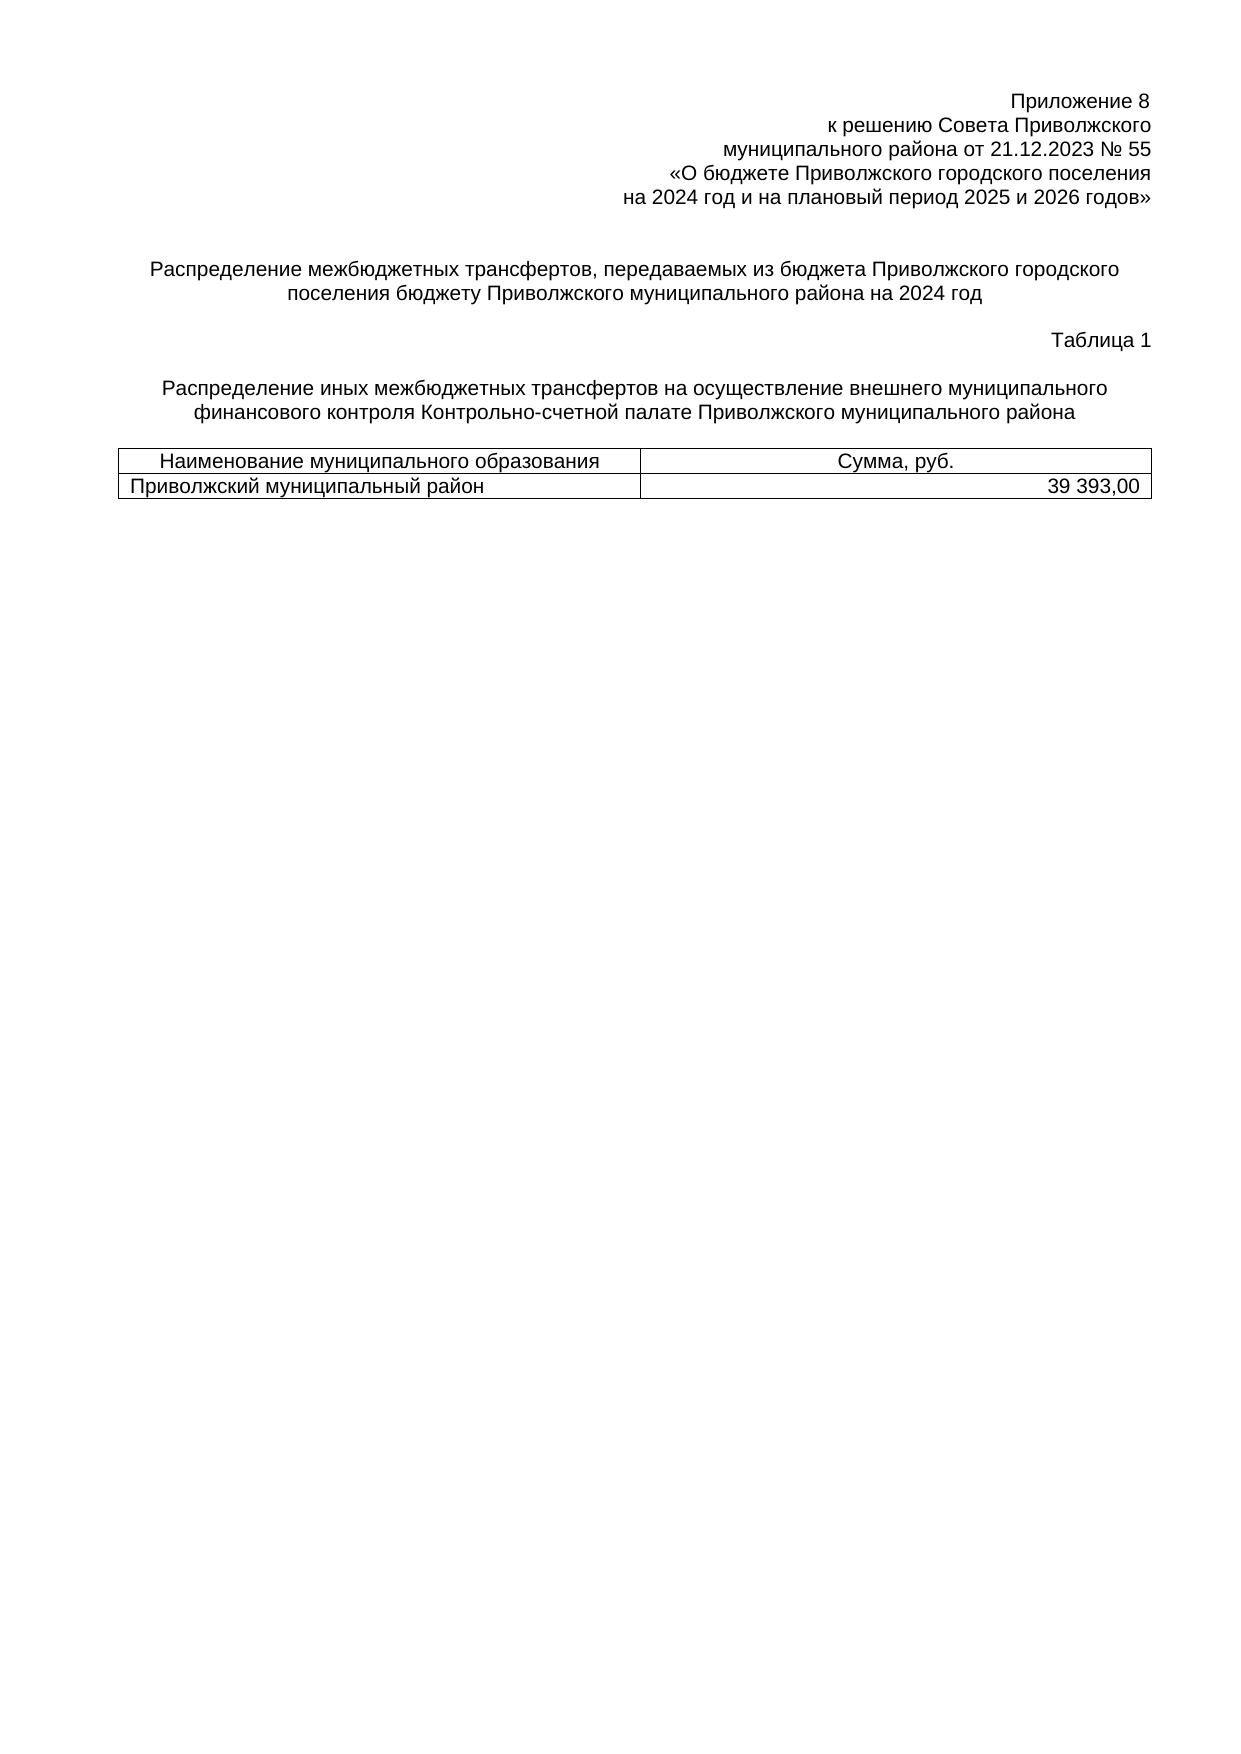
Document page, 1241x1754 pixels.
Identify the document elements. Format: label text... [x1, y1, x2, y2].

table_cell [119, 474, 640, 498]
text к решению Совета Приволжского [118, 113, 1152, 137]
text Приложение 8 [118, 89, 1152, 113]
text Таблица 1 [118, 328, 1152, 352]
text на 2024 год и на плановый период 2025 и 2026 годов» [118, 184, 1152, 208]
text муниципального района от 21.12.2023 № 55 [118, 137, 1152, 161]
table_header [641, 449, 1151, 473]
text «О бюджете Приволжского городского поселения [118, 161, 1152, 184]
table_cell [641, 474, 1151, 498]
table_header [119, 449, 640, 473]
text Распределение иных межбюджетных трансфертов на осуществление внешнего муниципального финансового контроля Контрольно-счетной палате Приволжского муниципального района [118, 376, 1152, 424]
text Распределение межбюджетных трансфертов, передаваемых из бюджета Приволжского городского поселения бюджету Приволжского муниципального района на 2024 год [118, 256, 1152, 304]
